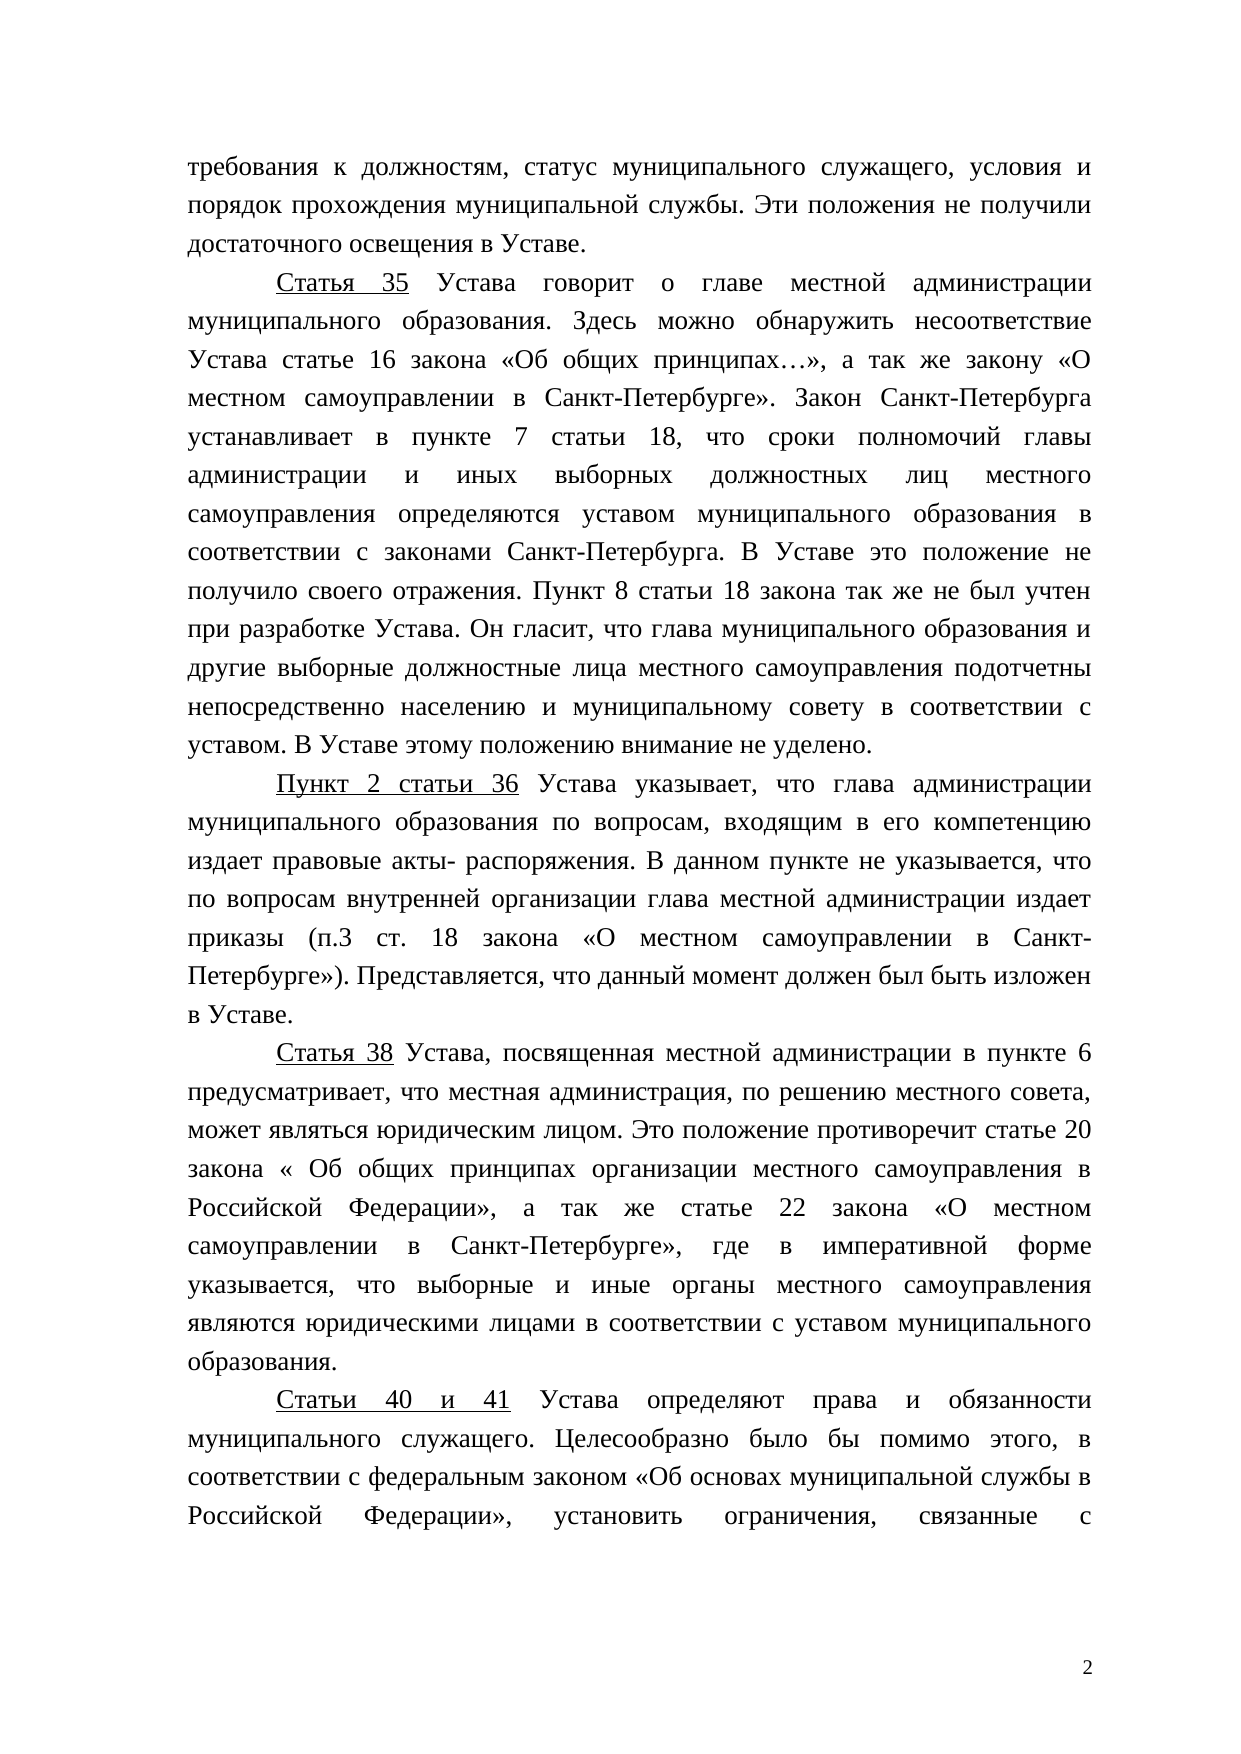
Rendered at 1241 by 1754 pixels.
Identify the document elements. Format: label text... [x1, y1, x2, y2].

text Статья 38 Устава, посвященная местной администрации в пункте 6 предусматривает, что местная администрация, по решению местного совета, может являться юридическим лицом. Это положение противоречит статье 20 закона « Об общих принципах организации местного самоуправления в Российской Федерации», а так же статье 22 закона «О местном самоуправлении в Санкт-Петербурге», где в императивной форме указывается, что выборные и иные органы местного самоуправления являются юридическими лицами в соответствии с уставом муниципального образования. [187, 1036, 1093, 1376]
text Пункт 2 статьи 36 Устава указывает, что глава администрации муниципального образования по вопросам, входящим в его компетенцию издает правовые акты- распоряжения. В данном пункте не указывается, что по вопросам внутренней организации глава местной администрации издает приказы (п.3 ст. 18 закона «О местном самоуправлении в Санкт-Петербурге»). Представляется, что данный момент должен был быть изложен в Уставе. [187, 767, 1093, 1029]
text Статья 35 Устава говорит о главе местной администрации муниципального образования. Здесь можно обнаружить несоответствие Устава статье 16 закона «Об общих принципах…», а так же закону «О местном самоуправлении в Санкт-Петербурге». Закон Санкт-Петербурга устанавливает в пункте 7 статьи 18, что сроки полномочий главы администрации и иных выборных должностных лиц местного самоуправления определяются уставом муниципального образования в соответствии с законами Санкт-Петербурга. В Уставе это положение не получило своего отражения. Пункт 8 статьи 18 закона так же не был учтен при разработке Устава. Он гласит, что глава муниципального образования и другие выборные должностные лица местного самоуправления подотчетны непосредственно населению и муниципальному совету в соответствии с уставом. В Уставе этому положению внимание не уделено. [187, 266, 1093, 759]
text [187, 150, 1093, 258]
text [187, 1383, 1093, 1530]
